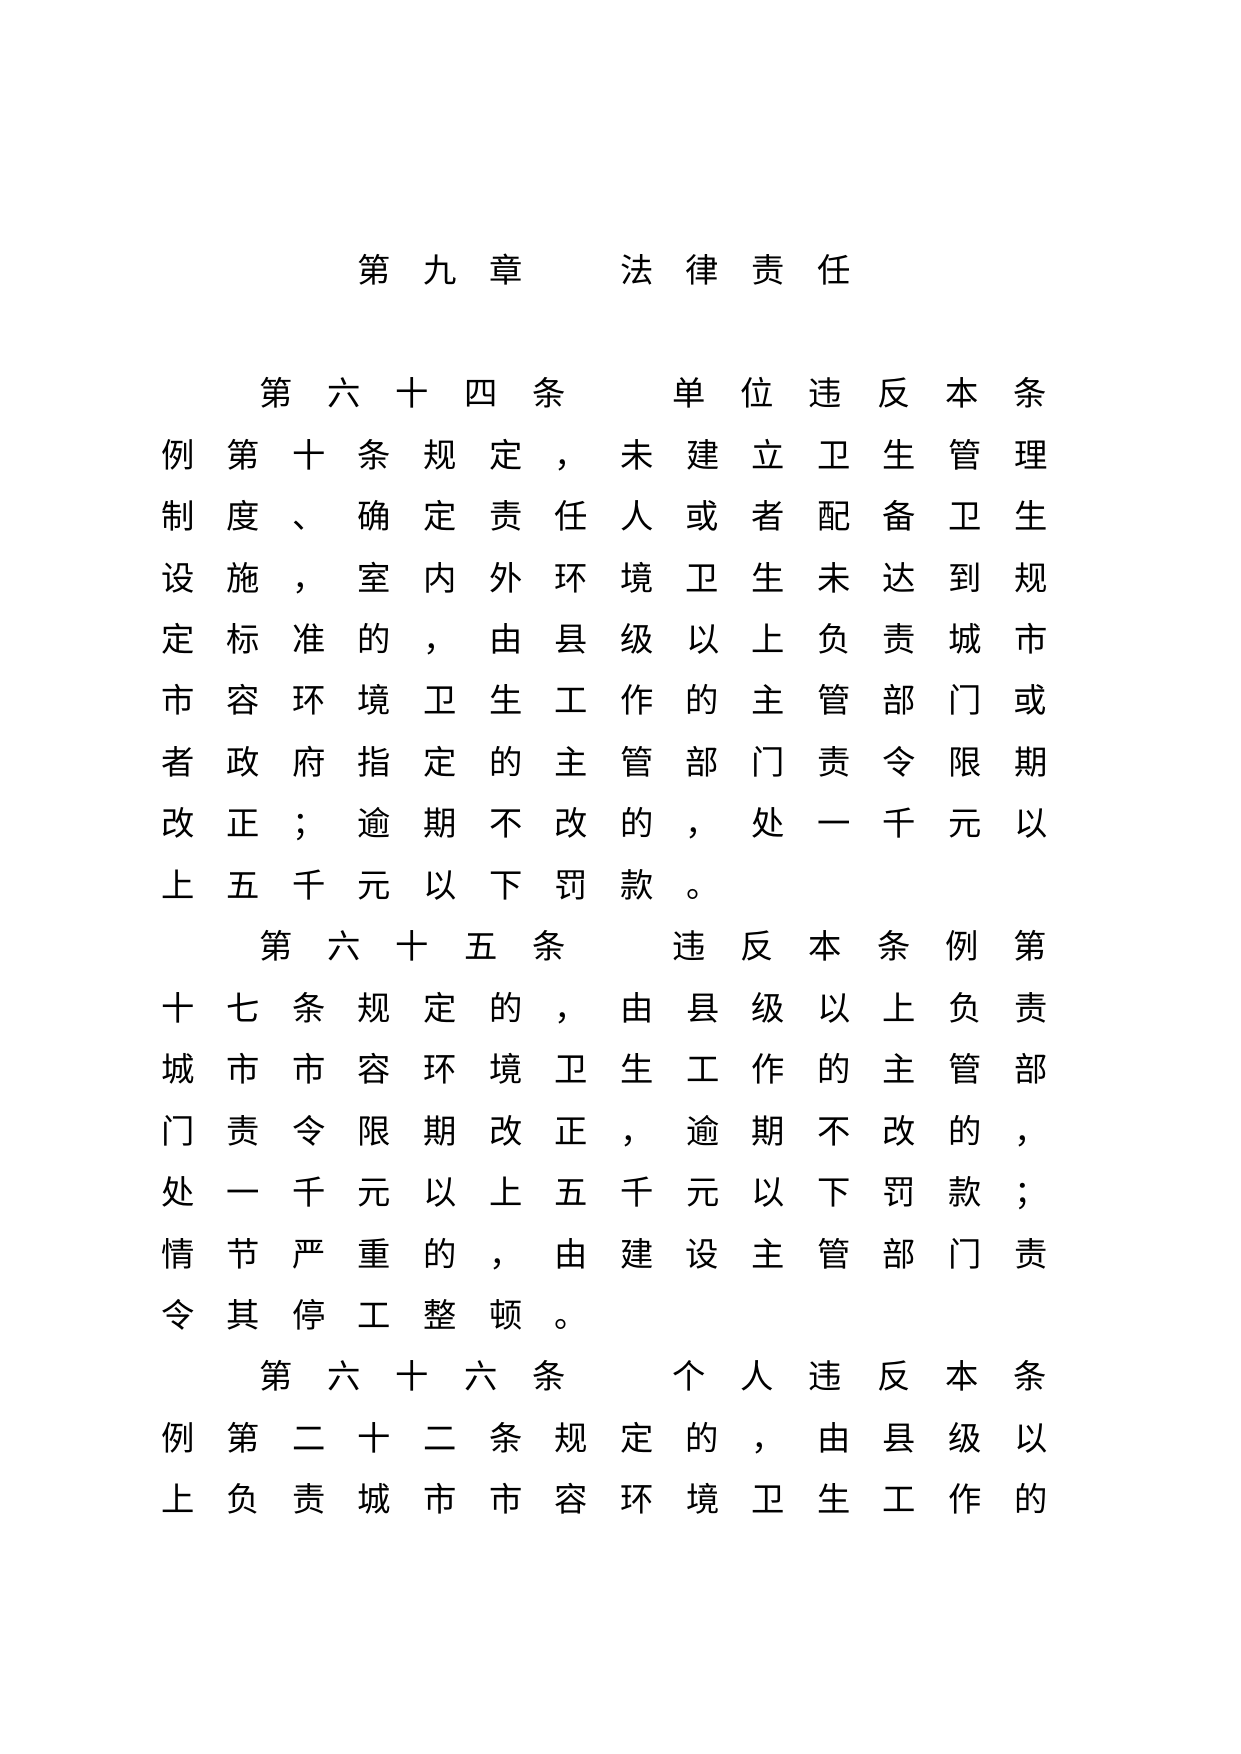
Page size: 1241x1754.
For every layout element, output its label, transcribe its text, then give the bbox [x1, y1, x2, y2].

text 第六十四条 单位违反本条例第十条规定，未建立卫生管理制度、确定责任人或者配备卫生设施，室内外环境卫生未达到规定标准的，由县级以上负责城市市容环境卫生工作的主管部门或者政府指定的主管部门责令限期改正；逾期不改的，处一千元以上五千元以下罚款。 [161, 360, 1079, 913]
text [161, 1344, 1079, 1528]
text 第九章 法律责任 [161, 237, 1079, 299]
text 第六十五条 违反本条例第十七条规定的，由县级以上负责城市市容环境卫生工作的主管部门责令限期改正，逾期不改的，处一千元以上五千元以下罚款；情节严重的，由建设主管部门责令其停工整顿。 [161, 913, 1079, 1344]
